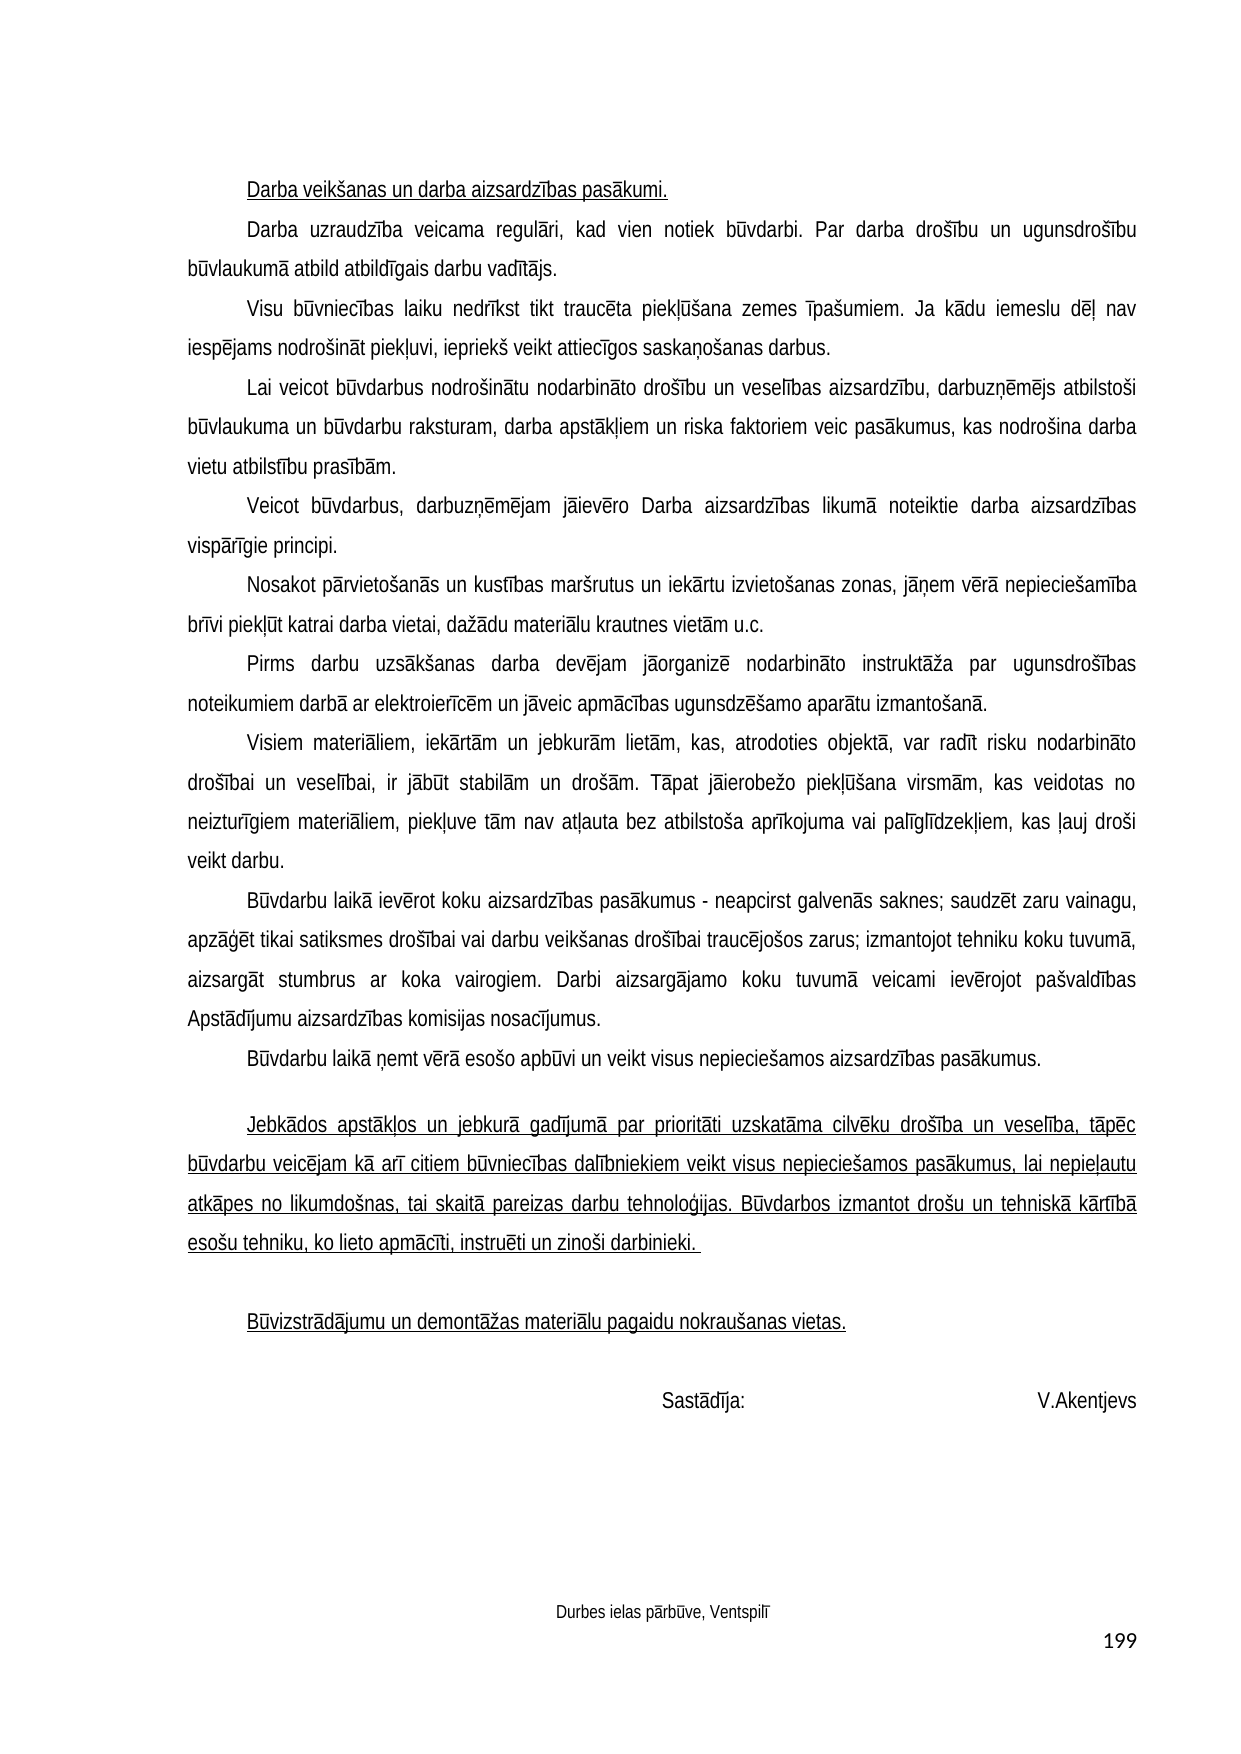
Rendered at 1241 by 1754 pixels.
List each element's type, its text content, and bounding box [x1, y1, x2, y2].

text Būvdarbu laikā ņemt vērā esošo apbūvi un veikt visus nepieciešamos aizsardzības pasākumus. [187, 1045, 1137, 1071]
text Darba veikšanas un darba aizsardzības pasākumi. [187, 176, 1137, 203]
text Nosakot pārvietošanās un kustības maršrutus un iekārtu izvietošanas zonas, jāņem vērā nepieciešamība brīvi piekļūt katrai darba vietai, dažādu materiālu krautnes vietām u.c. [187, 571, 1137, 637]
text Veicot būvdarbus, darbuzņēmējam jāievēro Darba aizsardzības likumā noteiktie darba aizsardzības vispārīgie principi. [187, 492, 1137, 558]
text Būvizstrādājumu un demontāžas materiālu pagaidu nokraušanas vietas. [187, 1308, 1137, 1334]
text Pirms darbu uzsākšanas darba devējam jāorganizē nodarbināto instruktāža par ugunsdrošības noteikumiem darbā ar elektroierīcēm un jāveic apmācības ugunsdzēšamo aparātu izmantošanā. [187, 650, 1137, 716]
text Būvdarbu laikā ievērot koku aizsardzības pasākumus - neapcirst galvenās saknes; saudzēt zaru vainagu, apzāģēt tikai satiksmes drošībai vai darbu veikšanas drošībai traucējošos zarus; izmantojot tehniku koku tuvumā, aizsargāt stumbrus ar koka vairogiem. Darbi aizsargājamo koku tuvumā veicami ievērojot pašvaldības Apstādījumu aizsardzības komisijas nosacījumus. [187, 887, 1137, 1032]
text Jebkādos apstākļos un jebkurā gadījumā par prioritāti uzskatāma cilvēku drošība un veselība, tāpēc būvdarbu veicējam kā arī citiem būvniecības dalībniekiem veikt visus nepieciešamos pasākumus, lai nepieļautu atkāpes no likumdošnas, tai skaitā pareizas darbu tehnoloģijas. Būvdarbos izmantot drošu un tehniskā kārtībā esošu tehniku, ko lieto apmācīti, instruēti un zinoši darbinieki. [187, 1111, 1137, 1173]
text Sastādīja: V.Akentjevs [187, 1387, 1137, 1413]
text Jebkādos apstākļos un jebkurā gadījumā par prioritāti uzskatāma cilvēku drošība un veselība, tāpēc būvdarbu veicējam kā arī citiem būvniecības dalībniekiem veikt visus nepieciešamos pasākumus, lai nepieļautu atkāpes no likumdošnas, tai skaitā pareizas darbu tehnoloģijas. Būvdarbos izmantot drošu un tehniskā kārtībā esošu tehniku, ko lieto apmācīti, instruēti un zinoši darbinieki. [187, 1174, 1137, 1213]
text Jebkādos apstākļos un jebkurā gadījumā par prioritāti uzskatāma cilvēku drošība un veselība, tāpēc būvdarbu veicējam kā arī citiem būvniecības dalībniekiem veikt visus nepieciešamos pasākumus, lai nepieļautu atkāpes no likumdošnas, tai skaitā pareizas darbu tehnoloģijas. Būvdarbos izmantot drošu un tehniskā kārtībā esošu tehniku, ko lieto apmācīti, instruēti un zinoši darbinieki. [187, 1214, 1137, 1256]
text Darba uzraudzība veicama regulāri, kad vien notiek būvdarbi. Par darba drošību un ugunsdrošību būvlaukumā atbild atbildīgais darbu vadītājs. [187, 216, 1137, 282]
text Visiem materiāliem, iekārtām un jebkurām lietām, kas, atrodoties objektā, var radīt risku nodarbināto drošībai un veselībai, ir jābūt stabilām un drošām. Tāpat jāierobežo piekļūšana virsmām, kas veidotas no neizturīgiem materiāliem, piekļuve tām nav atļauta bez atbilstoša aprīkojuma vai palīglīdzekļiem, kas ļauj droši veikt darbu. [187, 729, 1137, 874]
text Visu būvniecības laiku nedrīkst tikt traucēta piekļūšana zemes īpašumiem. Ja kādu iemeslu dēļ nav iespējams nodrošināt piekļuvi, iepriekš veikt attiecīgos saskaņošanas darbus. [187, 295, 1137, 361]
text Lai veicot būvdarbus nodrošinātu nodarbināto drošību un veselības aizsardzību, darbuzņēmējs atbilstoši būvlaukuma un būvdarbu raksturam, darba apstākļiem un riska faktoriem veic pasākumus, kas nodrošina darba vietu atbilstību prasībām. [187, 374, 1137, 479]
